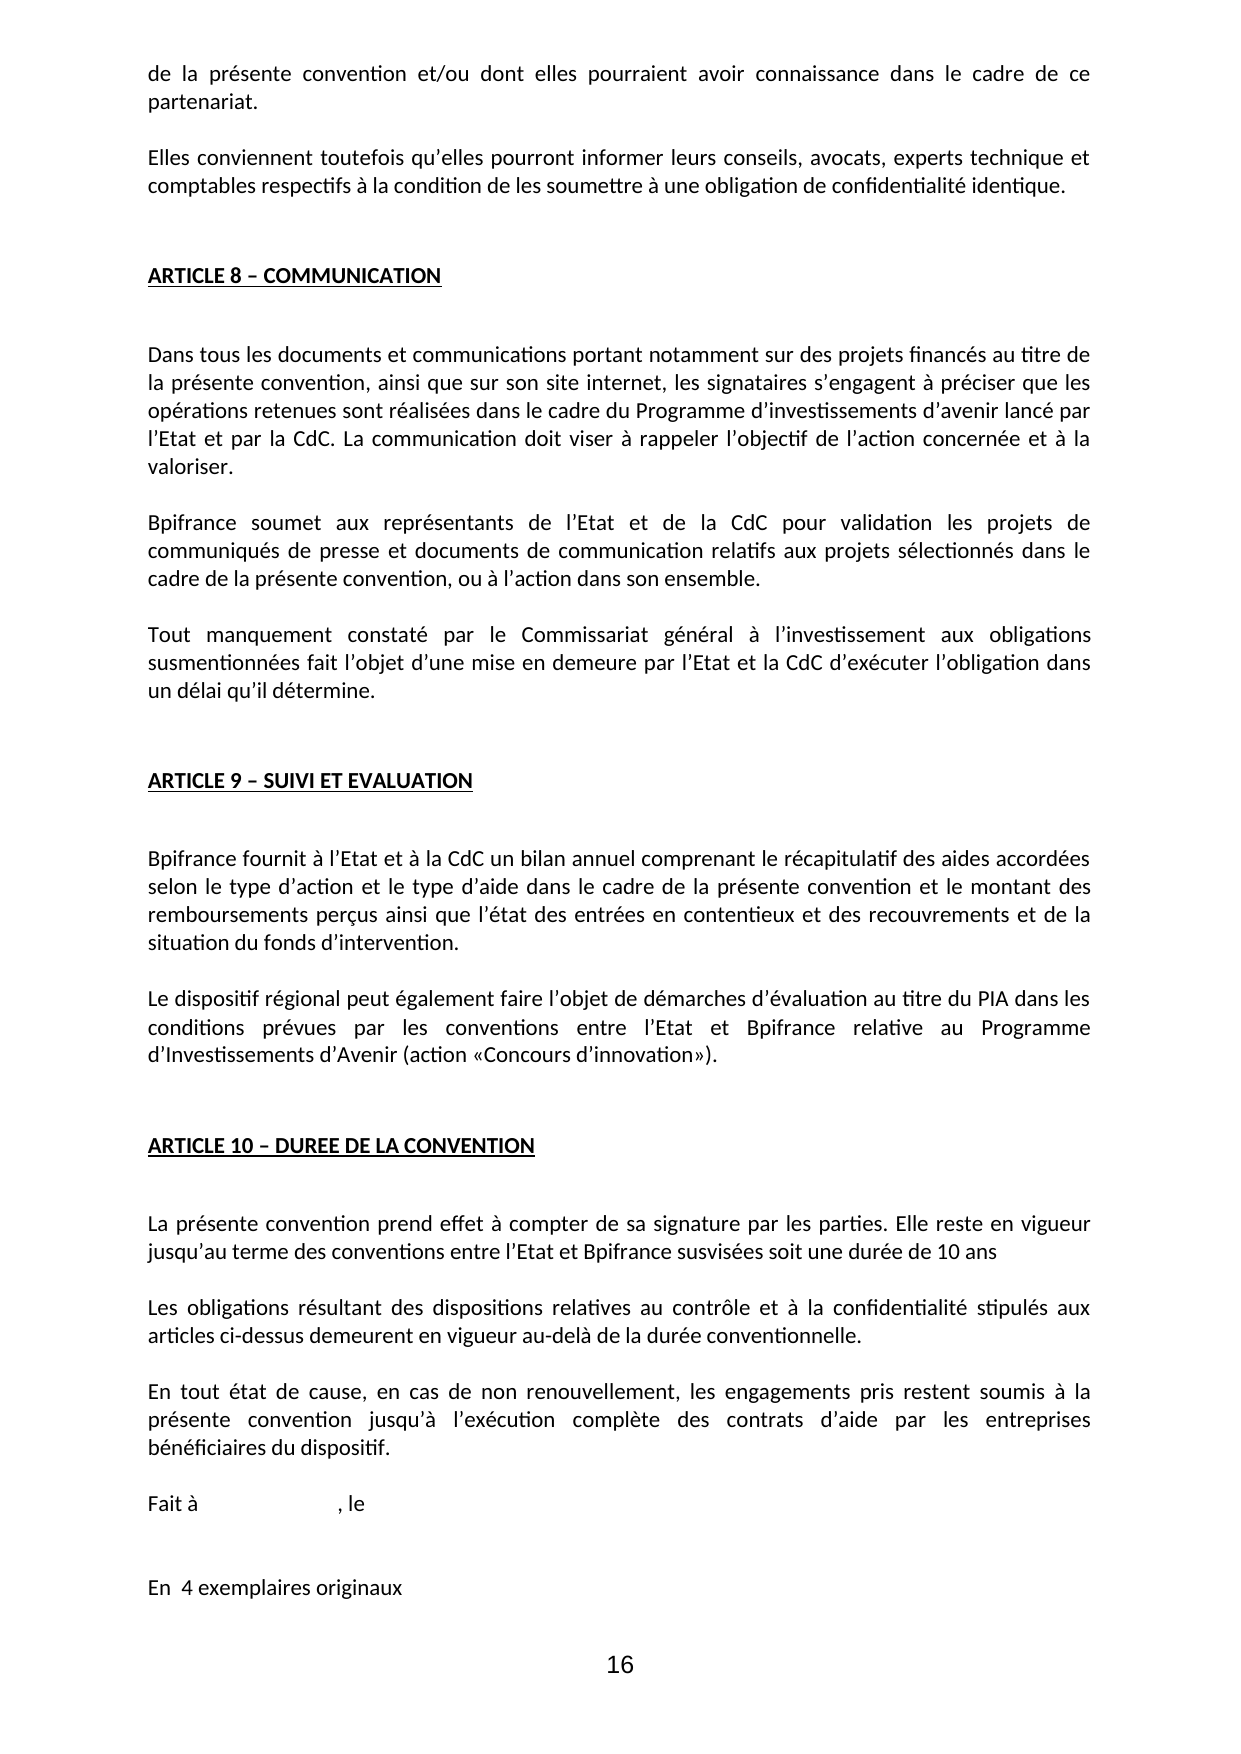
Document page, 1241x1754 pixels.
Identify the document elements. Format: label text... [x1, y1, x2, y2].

text En 4 exemplaires originaux [148, 1573, 1092, 1601]
text Tout manquement constaté par le Commissariat général à l’investissement aux obligations susmentionnées fait l’objet d’une mise en demeure par l’Etat et la CdC d’exécuter l’obligation dans un délai qu’il détermine. [148, 620, 1092, 704]
text Fait à , le [148, 1489, 1092, 1517]
text Bpifrance soumet aux représentants de l’Etat et de la CdC pour validation les projets de communiqués de presse et documents de communication relatifs aux projets sélectionnés dans le cadre de la présente convention, ou à l’action dans son ensemble. [148, 508, 1092, 592]
text ARTICLE 10 – DUREE DE LA CONVENTION [148, 1131, 1092, 1159]
text Bpifrance fournit à l’Etat et à la CdC un bilan annuel comprenant le récapitulatif des aides accordées selon le type d’action et le type d’aide dans le cadre de la présente convention et le montant des remboursements perçus ainsi que l’état des entrées en contentieux et des recouvrements et de la situation du fonds d’intervention. [148, 844, 1092, 957]
text ARTICLE 9 – SUIVI ET EVALUATION [148, 766, 1092, 794]
text La présente convention prend effet à compter de sa signature par les parties. Elle reste en vigueur jusqu’au terme des conventions entre l’Etat et Bpifrance susvisées soit une durée de 10 ans [148, 1209, 1092, 1265]
text ARTICLE 8 – COMMUNICATION [148, 262, 1092, 290]
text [148, 59, 1092, 115]
text En tout état de cause, en cas de non renouvellement, les engagements pris restent soumis à la présente convention jusqu’à l’exécution complète des contrats d’aide par les entreprises bénéficiaires du dispositif. [148, 1377, 1092, 1461]
text Le dispositif régional peut également faire l’objet de démarches d’évaluation au titre du PIA dans les conditions prévues par les conventions entre l’Etat et Bpifrance relative au Programme d’Investissements d’Avenir (action «Concours d’innovation»). [148, 984, 1092, 1069]
text Les obligations résultant des dispositions relatives au contrôle et à la confidentialité stipulés aux articles ci-dessus demeurent en vigueur au-delà de la durée conventionnelle. [148, 1293, 1092, 1349]
text Elles conviennent toutefois qu’elles pourront informer leurs conseils, avocats, experts technique et comptables respectifs à la condition de les soumettre à une obligation de confidentialité identique. [148, 143, 1092, 199]
text Dans tous les documents et communications portant notamment sur des projets financés au titre de la présente convention, ainsi que sur son site internet, les signataires s’engagent à préciser que les opérations retenues sont réalisées dans le cadre du Programme d’investissements d’avenir lancé par l’Etat et par la CdC. La communication doit viser à rappeler l’objectif de l’action concernée et à la valoriser. [148, 340, 1092, 480]
